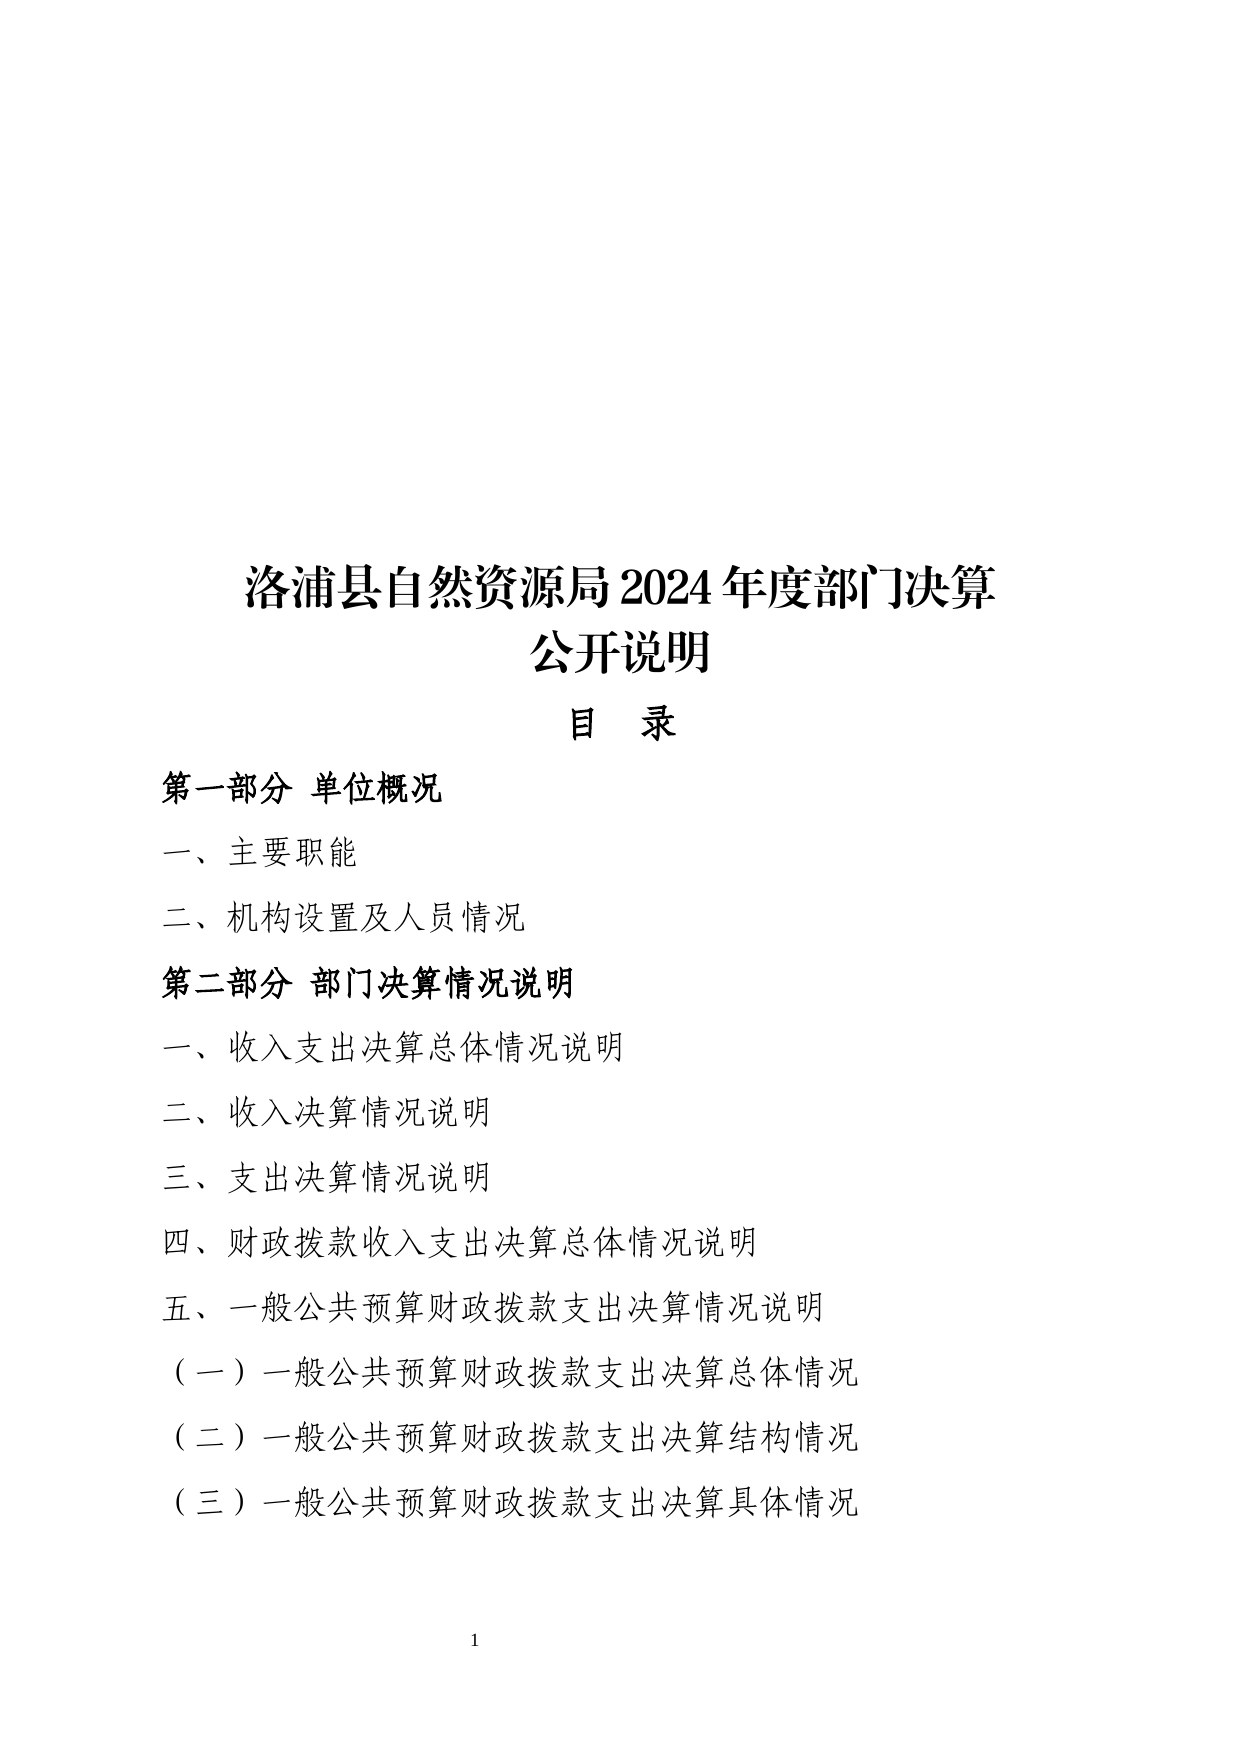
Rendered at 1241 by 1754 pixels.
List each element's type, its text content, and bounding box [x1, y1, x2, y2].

text 第一部分 单位概况 [159, 753, 1081, 818]
text （二）一般公共预算财政拨款支出决算结构情况 [159, 1403, 1081, 1468]
text 第二部分 部门决算情况说明 [159, 948, 1081, 1013]
text 一、主要职能 [159, 818, 1081, 883]
text 二、机构设置及人员情况 [159, 883, 1081, 948]
text 公开说明 [159, 623, 1081, 688]
text 目 录 [159, 688, 1081, 753]
text （三）一般公共预算财政拨款支出决算具体情况 [159, 1468, 1081, 1533]
text 洛浦县自然资源局2024年度部门决算 [159, 558, 1081, 623]
text 四、财政拨款收入支出决算总体情况说明 [159, 1208, 1081, 1273]
text （一）一般公共预算财政拨款支出决算总体情况 [159, 1338, 1081, 1403]
text 三、支出决算情况说明 [159, 1143, 1081, 1208]
text 五、一般公共预算财政拨款支出决算情况说明 [159, 1273, 1081, 1338]
text 二、收入决算情况说明 [159, 1078, 1081, 1143]
text 一、收入支出决算总体情况说明 [159, 1013, 1081, 1078]
